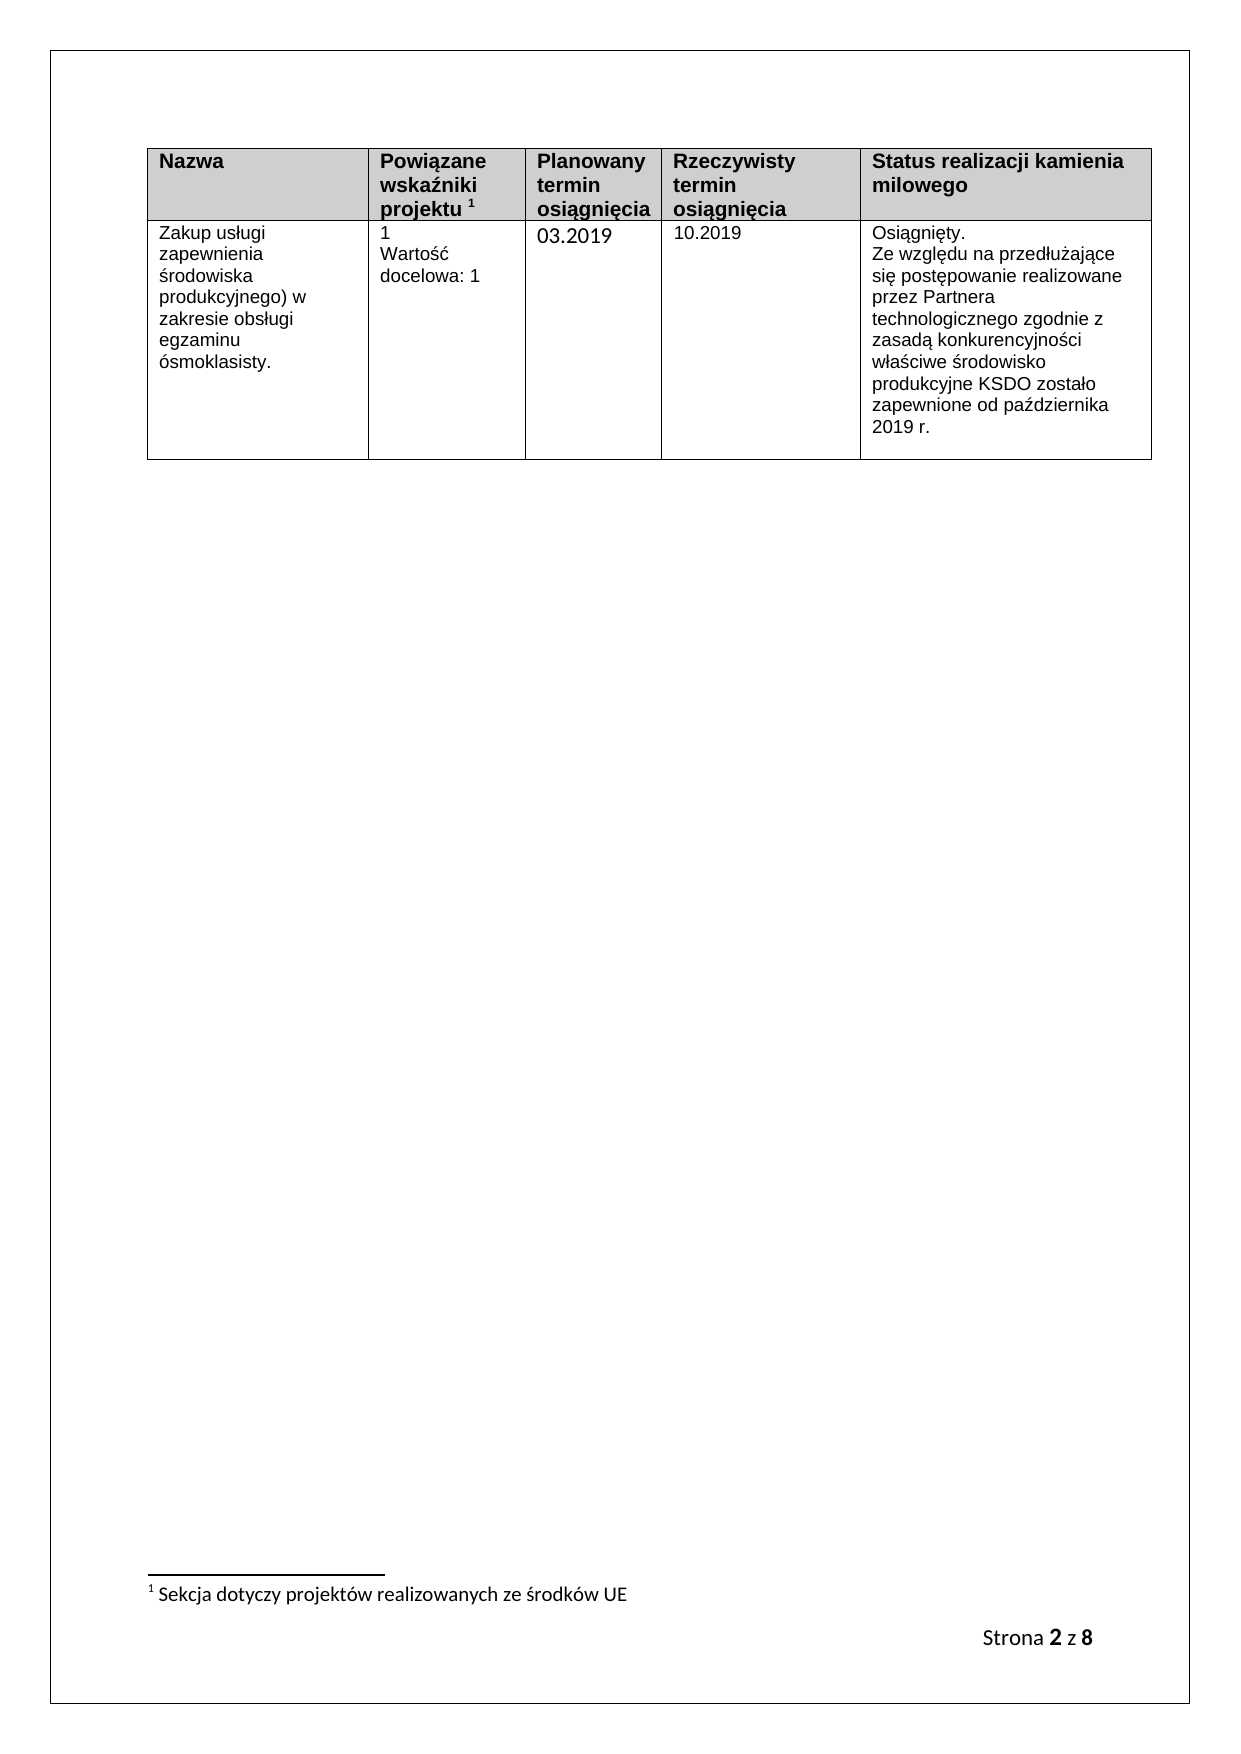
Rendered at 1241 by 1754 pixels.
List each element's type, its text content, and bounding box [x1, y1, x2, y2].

table_cell 10.2019 [662, 221, 860, 459]
table_cell 1 Wartość docelowa: 1 [369, 221, 525, 459]
table_cell 03.2019 [526, 221, 661, 459]
table_cell Zakup usługi zapewnienia środowiska produkcyjnego) w zakresie obsługi egzaminu ósmoklasisty. [148, 221, 368, 459]
table_header Status realizacji kamienia milowego [861, 149, 1151, 220]
table_cell Osiągnięty. Ze względu na przedłużające się postępowanie realizowane przez Partnera technologicznego zgodnie z zasadą konkurencyjności właściwe środowisko produkcyjne KSDO zostało zapewnione od października 2019 r. [861, 221, 1151, 459]
table_header Nazwa [148, 149, 368, 220]
table_header Powiązane wskaźniki projektu [369, 149, 525, 220]
table_header Planowany termin osiągnięcia [526, 149, 661, 220]
table_header Rzeczywisty termin osiągnięcia [662, 149, 860, 220]
